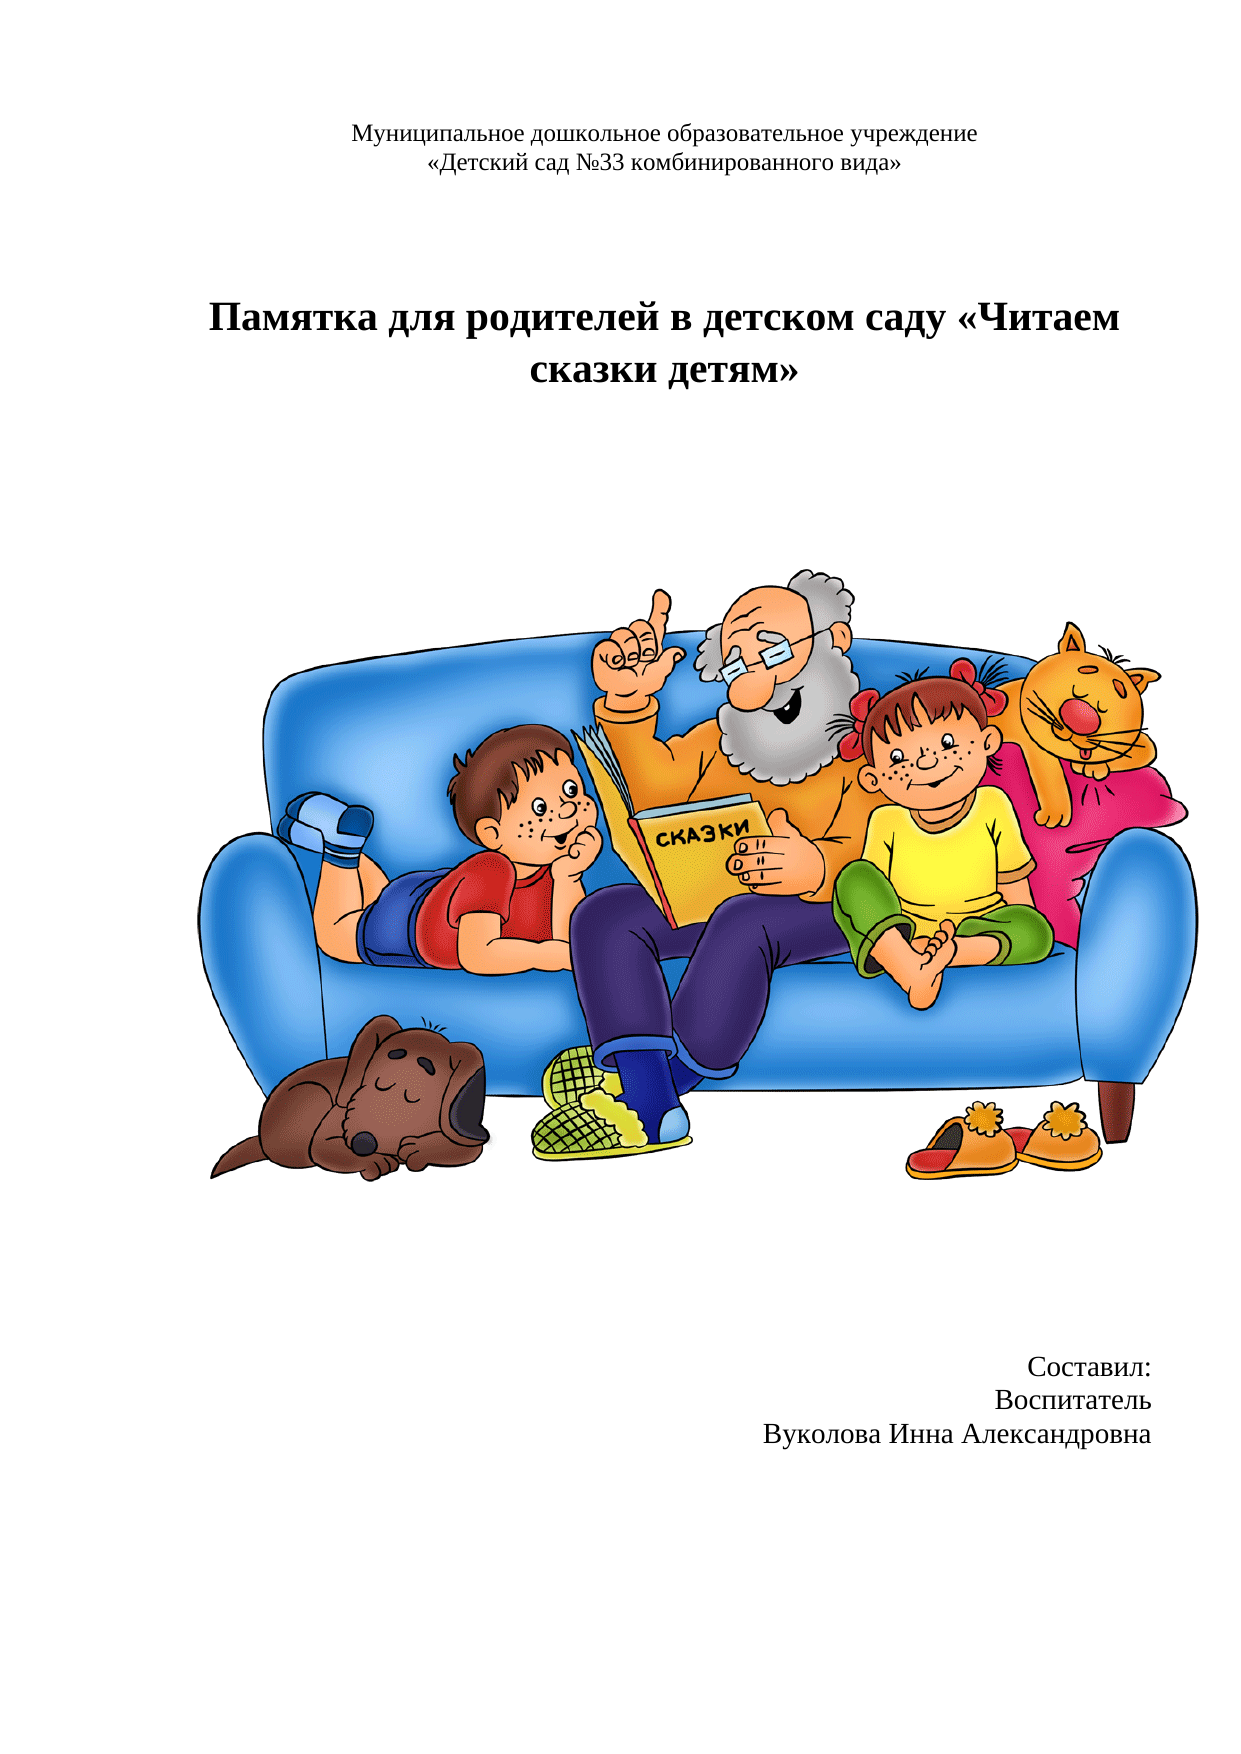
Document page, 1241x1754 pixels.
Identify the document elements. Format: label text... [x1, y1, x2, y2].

text Вуколова Инна Александровна [177, 1416, 1152, 1449]
text Муниципальное дошкольное образовательное учреждение [177, 118, 1152, 147]
text Составил: [177, 1349, 1152, 1382]
text Памятка для родителей в детском саду «Читаем сказки детям» [177, 292, 1152, 391]
picture [177, 527, 1234, 1214]
text «Детский сад №33 комбинированного вида» [177, 147, 1152, 176]
text Воспитатель [177, 1382, 1152, 1416]
